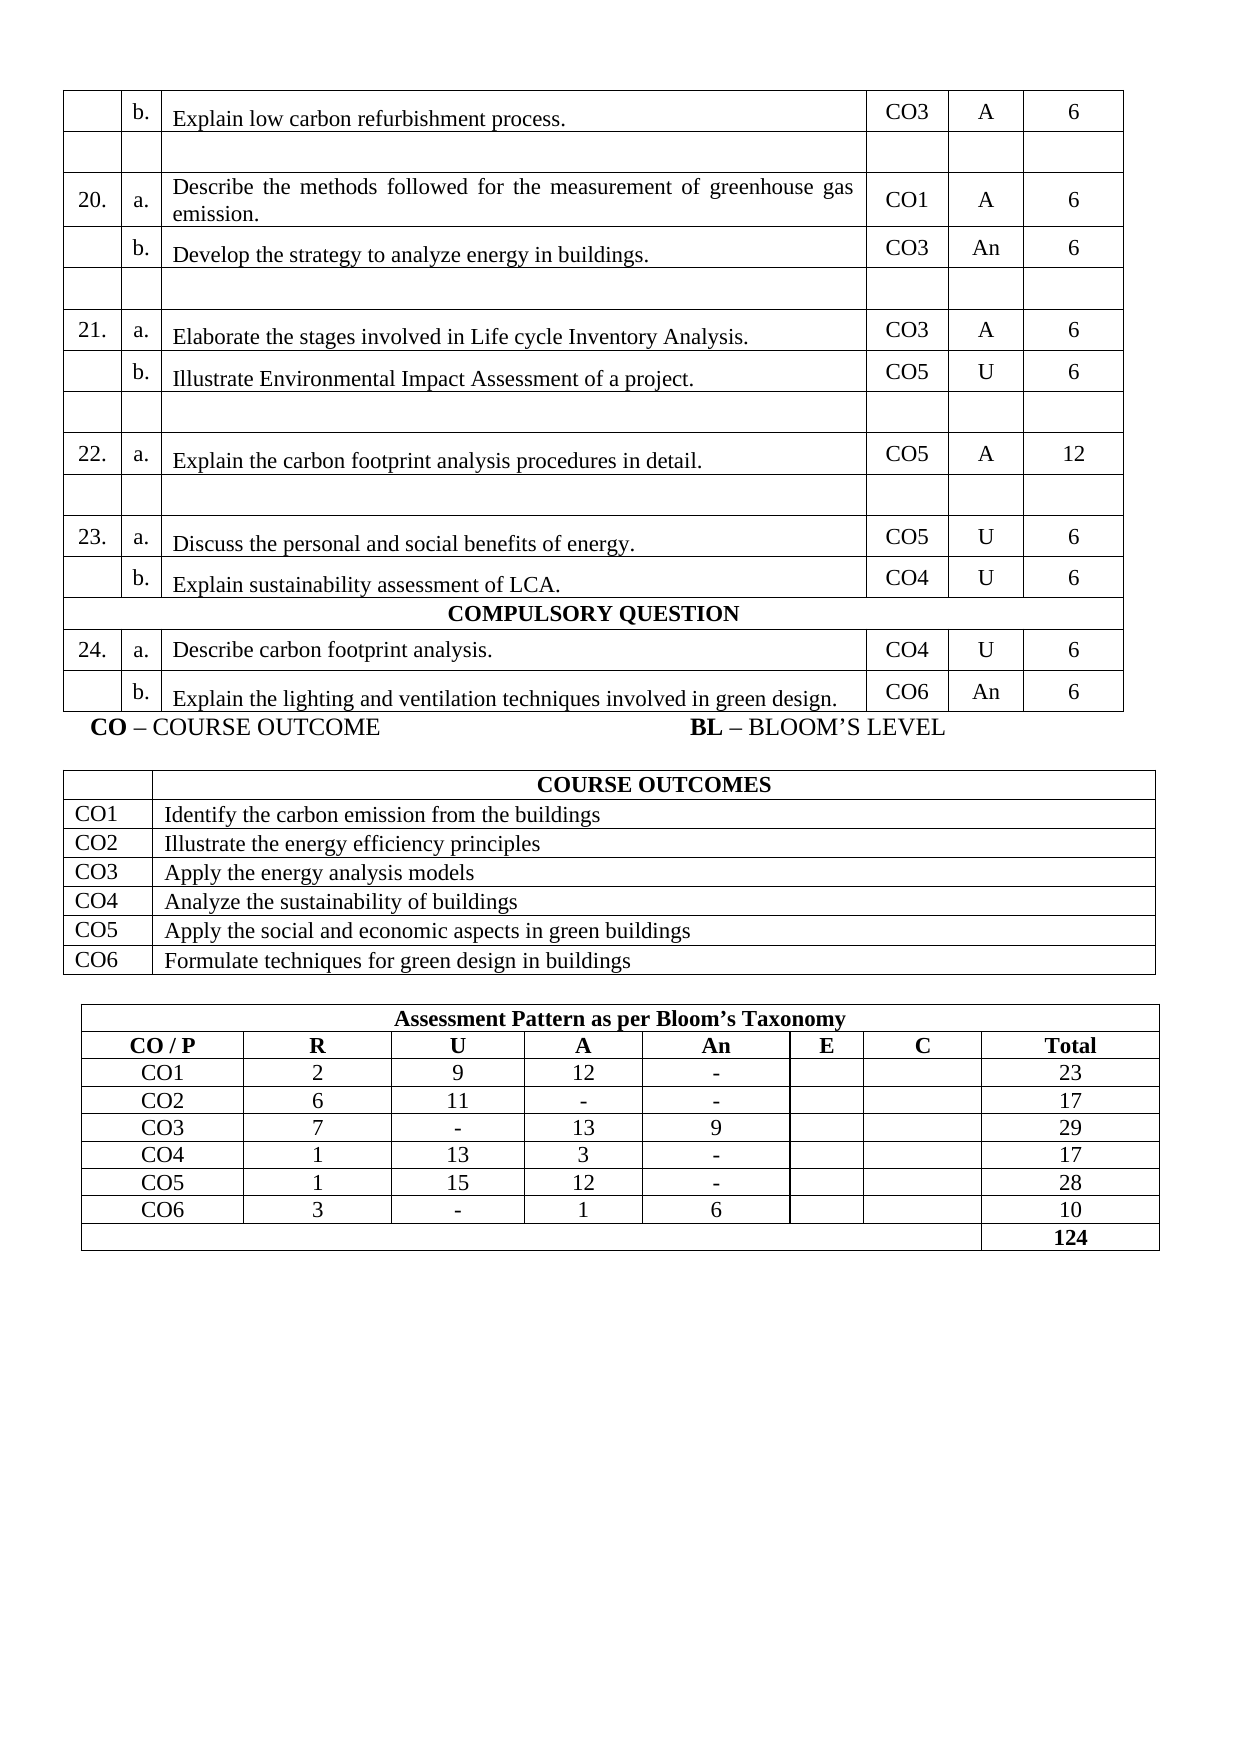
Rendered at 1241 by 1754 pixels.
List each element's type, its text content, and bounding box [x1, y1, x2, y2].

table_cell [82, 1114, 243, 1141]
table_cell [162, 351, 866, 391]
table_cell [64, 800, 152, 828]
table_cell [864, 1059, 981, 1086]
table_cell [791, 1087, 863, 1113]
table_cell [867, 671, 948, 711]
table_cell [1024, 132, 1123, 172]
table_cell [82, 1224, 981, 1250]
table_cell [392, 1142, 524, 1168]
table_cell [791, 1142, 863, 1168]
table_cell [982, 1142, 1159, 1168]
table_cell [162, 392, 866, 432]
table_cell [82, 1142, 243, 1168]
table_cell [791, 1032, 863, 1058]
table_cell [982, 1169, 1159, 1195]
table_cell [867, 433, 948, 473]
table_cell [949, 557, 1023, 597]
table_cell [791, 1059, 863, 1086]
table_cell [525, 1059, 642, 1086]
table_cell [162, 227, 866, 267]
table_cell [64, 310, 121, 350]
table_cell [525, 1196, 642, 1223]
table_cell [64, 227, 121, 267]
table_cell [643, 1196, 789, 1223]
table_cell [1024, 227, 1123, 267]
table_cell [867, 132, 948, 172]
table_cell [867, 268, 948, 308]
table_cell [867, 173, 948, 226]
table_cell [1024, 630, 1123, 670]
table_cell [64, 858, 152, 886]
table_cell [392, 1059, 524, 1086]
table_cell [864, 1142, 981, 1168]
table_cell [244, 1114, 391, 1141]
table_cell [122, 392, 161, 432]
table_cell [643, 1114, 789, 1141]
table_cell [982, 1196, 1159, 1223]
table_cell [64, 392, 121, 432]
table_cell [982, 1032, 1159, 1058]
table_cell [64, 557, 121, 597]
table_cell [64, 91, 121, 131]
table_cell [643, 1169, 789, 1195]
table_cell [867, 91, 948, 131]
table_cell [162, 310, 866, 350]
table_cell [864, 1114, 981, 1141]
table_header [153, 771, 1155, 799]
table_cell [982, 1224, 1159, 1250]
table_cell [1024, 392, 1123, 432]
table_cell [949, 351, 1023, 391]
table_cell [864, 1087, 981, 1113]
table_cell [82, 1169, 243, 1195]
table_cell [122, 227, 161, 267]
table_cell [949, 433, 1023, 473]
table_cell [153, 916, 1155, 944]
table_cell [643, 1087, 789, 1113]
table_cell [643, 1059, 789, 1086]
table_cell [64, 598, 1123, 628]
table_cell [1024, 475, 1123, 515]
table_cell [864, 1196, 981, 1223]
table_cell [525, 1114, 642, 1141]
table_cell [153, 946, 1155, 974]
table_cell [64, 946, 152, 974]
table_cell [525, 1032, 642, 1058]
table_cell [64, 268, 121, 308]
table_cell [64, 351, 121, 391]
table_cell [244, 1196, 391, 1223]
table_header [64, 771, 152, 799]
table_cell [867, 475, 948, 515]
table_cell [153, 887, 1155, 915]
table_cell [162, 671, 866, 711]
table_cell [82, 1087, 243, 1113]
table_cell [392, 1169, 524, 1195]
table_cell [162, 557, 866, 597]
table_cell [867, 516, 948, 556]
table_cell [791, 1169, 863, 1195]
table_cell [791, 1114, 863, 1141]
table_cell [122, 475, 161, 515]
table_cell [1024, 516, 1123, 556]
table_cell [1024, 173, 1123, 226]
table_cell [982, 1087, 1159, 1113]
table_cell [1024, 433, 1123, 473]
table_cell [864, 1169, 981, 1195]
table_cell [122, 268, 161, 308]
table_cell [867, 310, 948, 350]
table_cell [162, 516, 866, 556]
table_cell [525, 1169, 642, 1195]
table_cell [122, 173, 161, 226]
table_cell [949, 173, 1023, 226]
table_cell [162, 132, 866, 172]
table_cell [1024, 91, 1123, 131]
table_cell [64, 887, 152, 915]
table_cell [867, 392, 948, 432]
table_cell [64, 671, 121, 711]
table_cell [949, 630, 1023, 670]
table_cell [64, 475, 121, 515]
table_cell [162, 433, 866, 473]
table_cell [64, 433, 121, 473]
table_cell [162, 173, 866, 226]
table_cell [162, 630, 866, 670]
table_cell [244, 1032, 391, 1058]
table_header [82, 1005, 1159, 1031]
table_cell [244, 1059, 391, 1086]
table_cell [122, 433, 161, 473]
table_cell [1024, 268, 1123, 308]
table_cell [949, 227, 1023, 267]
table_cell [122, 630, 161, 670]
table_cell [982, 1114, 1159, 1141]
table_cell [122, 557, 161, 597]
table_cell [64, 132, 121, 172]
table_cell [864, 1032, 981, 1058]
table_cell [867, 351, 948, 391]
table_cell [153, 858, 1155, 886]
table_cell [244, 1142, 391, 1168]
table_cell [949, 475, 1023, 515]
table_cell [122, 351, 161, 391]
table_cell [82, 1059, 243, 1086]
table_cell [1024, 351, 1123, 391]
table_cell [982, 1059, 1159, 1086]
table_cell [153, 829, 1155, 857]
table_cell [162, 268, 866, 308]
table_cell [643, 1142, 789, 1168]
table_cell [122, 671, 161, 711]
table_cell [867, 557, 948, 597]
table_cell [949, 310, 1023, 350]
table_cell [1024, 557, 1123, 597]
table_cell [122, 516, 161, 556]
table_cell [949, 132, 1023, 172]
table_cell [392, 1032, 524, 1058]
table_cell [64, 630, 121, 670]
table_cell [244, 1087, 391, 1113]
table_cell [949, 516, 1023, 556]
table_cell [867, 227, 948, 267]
text CO – COURSE OUTCOME BL – BLOOM’S LEVEL [90, 712, 1150, 741]
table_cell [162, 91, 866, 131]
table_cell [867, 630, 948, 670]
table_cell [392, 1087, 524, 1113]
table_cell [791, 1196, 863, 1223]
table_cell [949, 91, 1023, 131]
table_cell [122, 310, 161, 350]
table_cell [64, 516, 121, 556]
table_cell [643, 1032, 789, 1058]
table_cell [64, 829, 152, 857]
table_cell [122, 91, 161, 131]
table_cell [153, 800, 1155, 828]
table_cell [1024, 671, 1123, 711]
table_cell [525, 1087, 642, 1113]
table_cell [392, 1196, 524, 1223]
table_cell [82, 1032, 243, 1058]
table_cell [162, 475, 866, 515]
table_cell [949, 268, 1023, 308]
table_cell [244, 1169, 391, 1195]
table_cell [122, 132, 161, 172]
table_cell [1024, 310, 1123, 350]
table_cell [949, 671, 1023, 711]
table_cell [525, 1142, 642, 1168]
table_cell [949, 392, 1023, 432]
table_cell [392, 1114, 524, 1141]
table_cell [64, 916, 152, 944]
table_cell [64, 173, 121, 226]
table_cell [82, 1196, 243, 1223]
